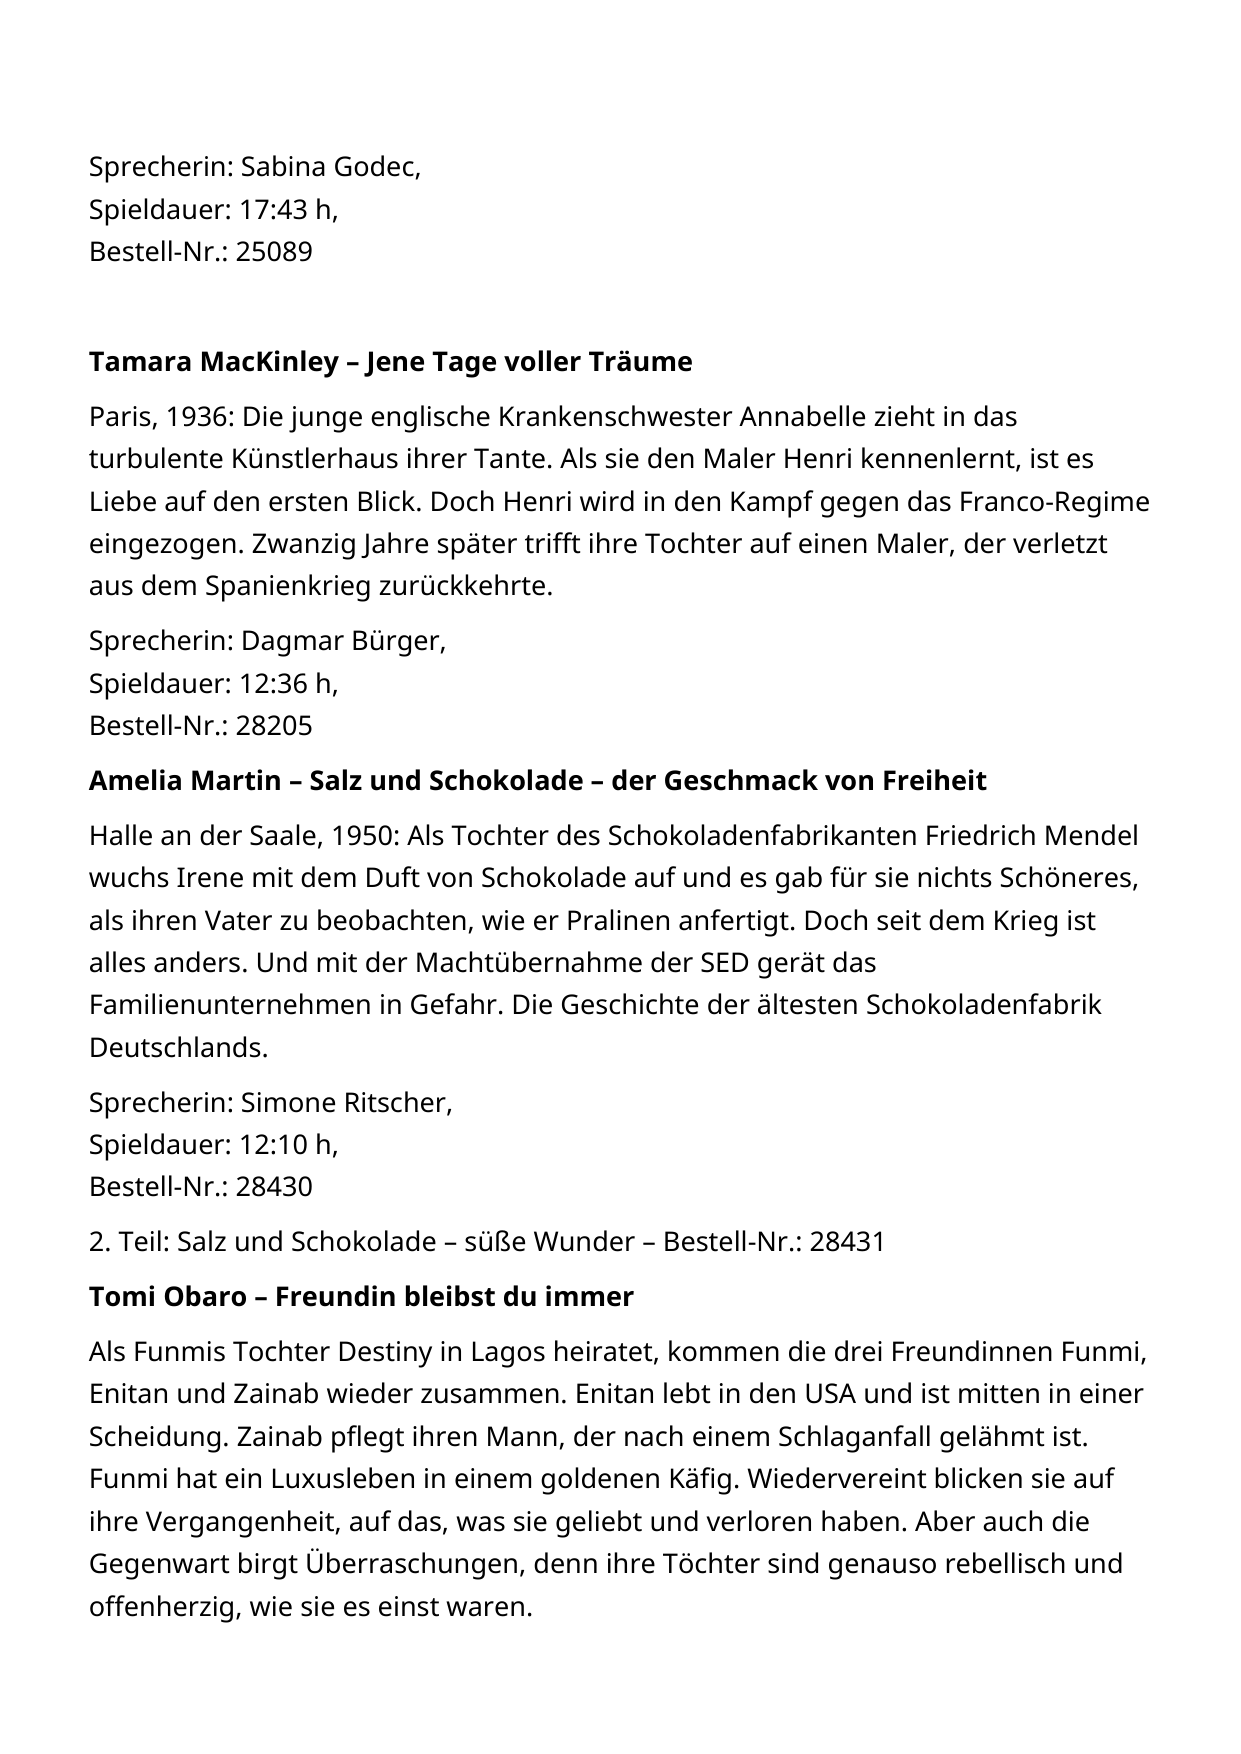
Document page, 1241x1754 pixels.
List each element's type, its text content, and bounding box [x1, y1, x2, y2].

text Amelia Martin – Salz und Schokolade – der Geschmack von Freiheit [89, 761, 1152, 798]
text Sprecherin: Simone Ritscher, Spieldauer: 12:10 h, Bestell-Nr.: 28430 [89, 1083, 1152, 1205]
text Als Funmis Tochter Destiny in Lagos heiratet, kommen die drei Freundinnen Funmi, Enitan und Zainab wieder zusammen. Enitan lebt in den USA und ist mitten in einer Scheidung. Zainab pflegt ihren Mann, der nach einem Schlaganfall gelähmt ist. Funmi hat ein Luxusleben in einem goldenen Käfig. Wiedervereint blicken sie auf ihre Vergangenheit, auf das, was sie geliebt und verloren haben. Aber auch die Gegenwart birgt Überraschungen, denn ihre Töchter sind genauso rebellisch und offenherzig, wie sie es einst waren. [89, 1333, 1152, 1624]
text Tomi Obaro – Freundin bleibst du immer [89, 1278, 1152, 1314]
text Tamara MacKinley – Jene Tage voller Träume [89, 342, 1152, 379]
text Sprecherin: Dagmar Bürger, Spieldauer: 12:36 h, Bestell-Nr.: 28205 [89, 622, 1152, 743]
text Halle an der Saale, 1950: Als Tochter des Schokoladenfabrikanten Friedrich Mendel wuchs Irene mit dem Duft von Schokolade auf und es gab für sie nichts Schöneres, als ihren Vater zu beobachten, wie er Pralinen anfertigt. Doch seit dem Krieg ist alles anders. Und mit der Machtübernahme der SED gerät das Familienunternehmen in Gefahr. Die Geschichte der ältesten Schokoladenfabrik Deutschlands. [89, 816, 1152, 1065]
text 2. Teil: Salz und Schokolade – süße Wunder – Bestell-Nr.: 28431 [89, 1223, 1152, 1260]
text Paris, 1936: Die junge englische Krankenschwester Annabelle zieht in das turbulente Künstlerhaus ihrer Tante. Als sie den Maler Henri kennenlernt, ist es Liebe auf den ersten Blick. Doch Henri wird in den Kampf gegen das Franco-Regime eingezogen. Zwanzig Jahre später trifft ihre Tochter auf einen Maler, der verletzt aus dem Spanienkrieg zurückkehrte. [89, 397, 1152, 604]
text Sprecherin: Sabina Godec, Spieldauer: 17:43 h, Bestell-Nr.: 25089 [89, 148, 1152, 269]
